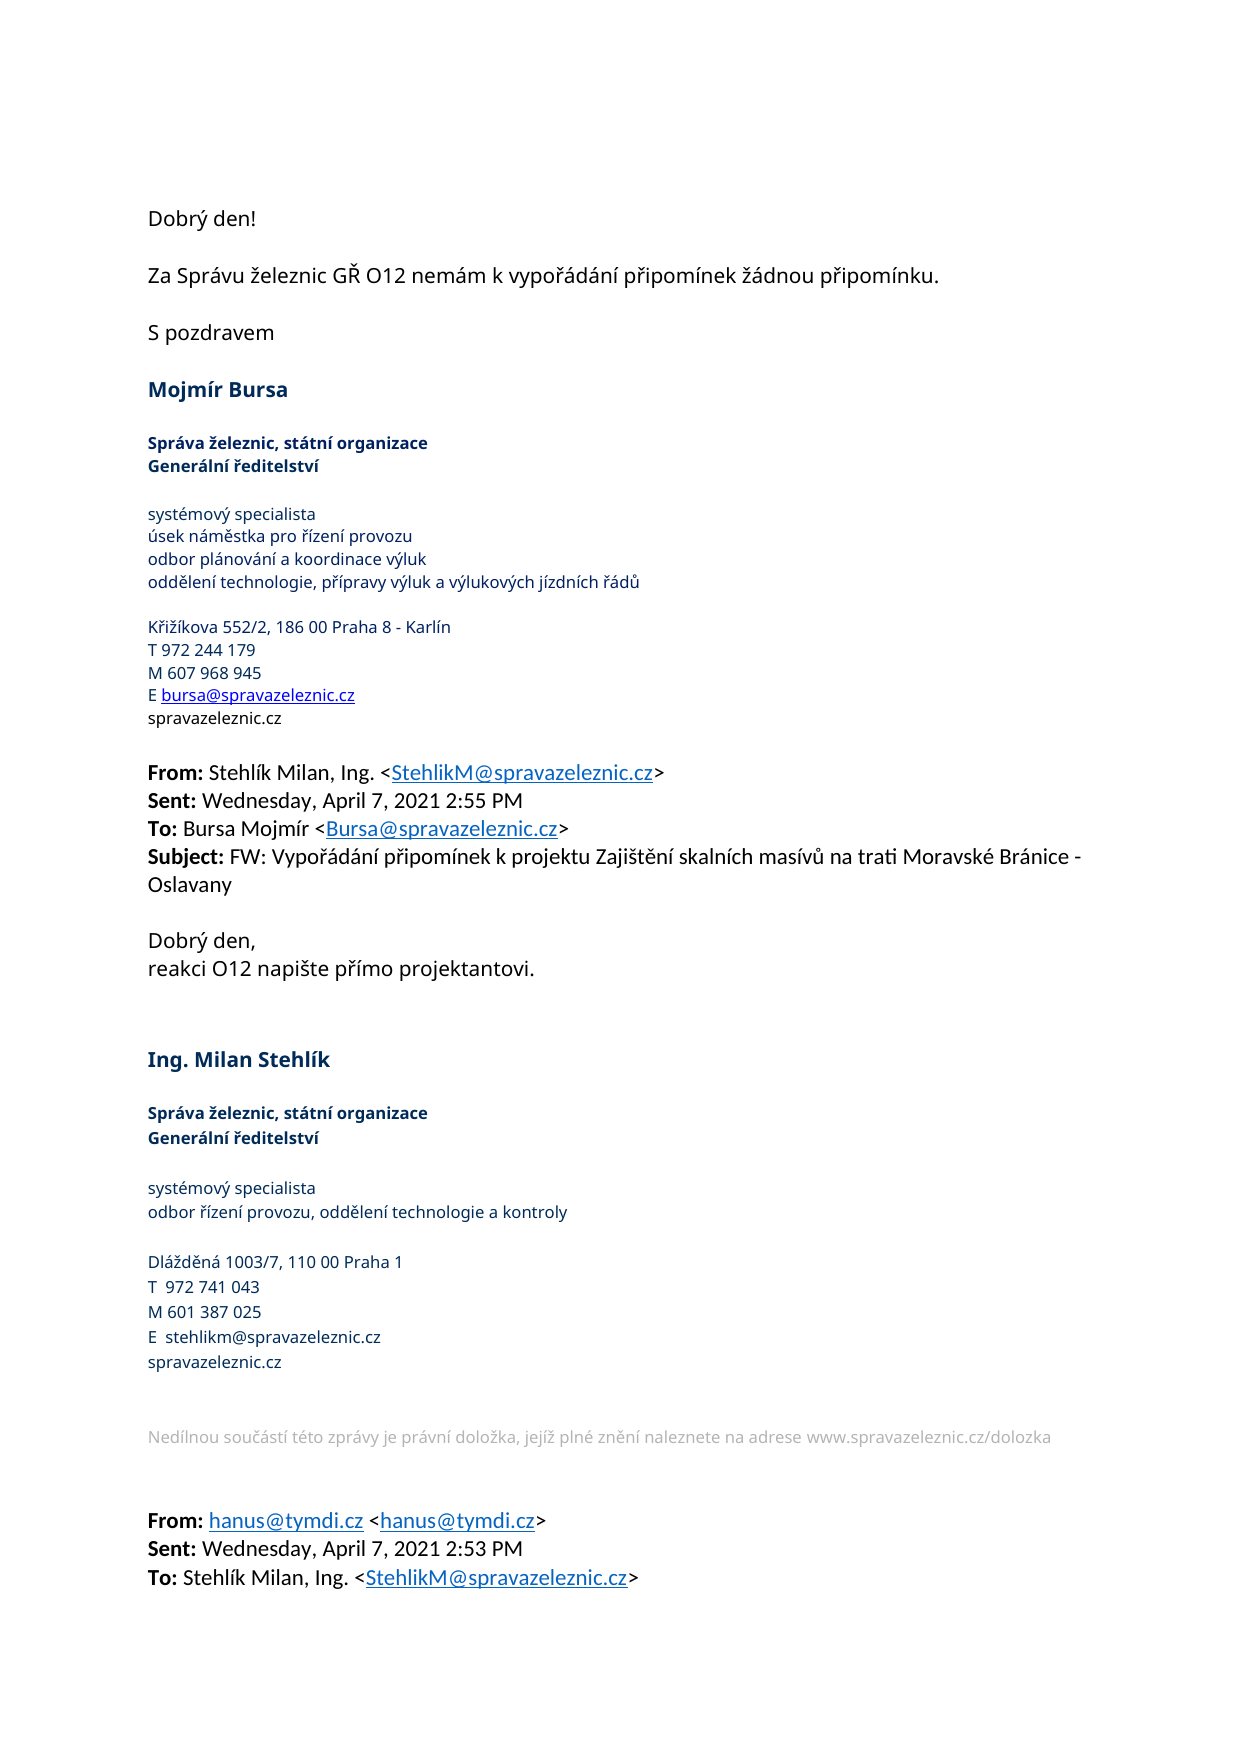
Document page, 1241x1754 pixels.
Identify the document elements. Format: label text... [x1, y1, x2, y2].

text From: Stehlík Milan, Ing. <StehlikM@spravazeleznic.cz> Sent: Wednesday, April 7, 2021 2:55 PM To: Bursa Mojmír <Bursa@spravazeleznic.cz> Subject: FW: Vypořádání připomínek k projektu Zajištění skalních masívů na trati Moravské Bránice - Oslavany [148, 758, 1093, 898]
text reakci O12 napište přímo projektantovi. [148, 954, 1093, 983]
text Za Správu železnic GŘ O12 nemám k vypořádání připomínek žádnou připomínku. [148, 261, 1093, 290]
text spravazeleznic.cz [148, 1351, 1093, 1373]
text Ing. Milan Stehlík [148, 1045, 1093, 1074]
text systémový specialista úsek náměstka pro řízení provozu [148, 502, 1093, 548]
text T 972 741 043 [148, 1276, 1093, 1298]
text systémový specialista [148, 1176, 1093, 1199]
text S pozdravem [148, 318, 1093, 347]
text Správa železnic, státní organizace [148, 1102, 1093, 1124]
text odbor plánování a koordinace výluk [148, 548, 1093, 571]
text oddělení technologie, přípravy výluk a výlukových jízdních řádů [148, 571, 1093, 593]
text M 601 387 025 [148, 1301, 1093, 1323]
text Dlážděná 1003/7, 110 00 Praha 1 [148, 1251, 1093, 1274]
text Generální ředitelství [148, 1126, 1093, 1149]
text Nedílnou součástí této zprávy je právní doložka, jejíž plné znění naleznete na adrese www.spravazeleznic.cz/dolozka [148, 1425, 1093, 1448]
text Dobrý den! [148, 204, 1093, 233]
text Mojmír Bursa Správa železnic, státní organizace Generální ředitelství [148, 375, 1093, 477]
text Dobrý den, [148, 926, 1093, 954]
text Křižíkova 552/2, 186 00 Praha 8 - Karlín T 972 244 179 M 607 968 945 E bursa@spravazeleznic.cz spravazeleznic.cz [148, 593, 1093, 729]
text E stehlikm@spravazeleznic.cz [148, 1326, 1093, 1348]
text odbor řízení provozu, oddělení technologie a kontroly [148, 1201, 1093, 1224]
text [148, 1507, 1093, 1591]
